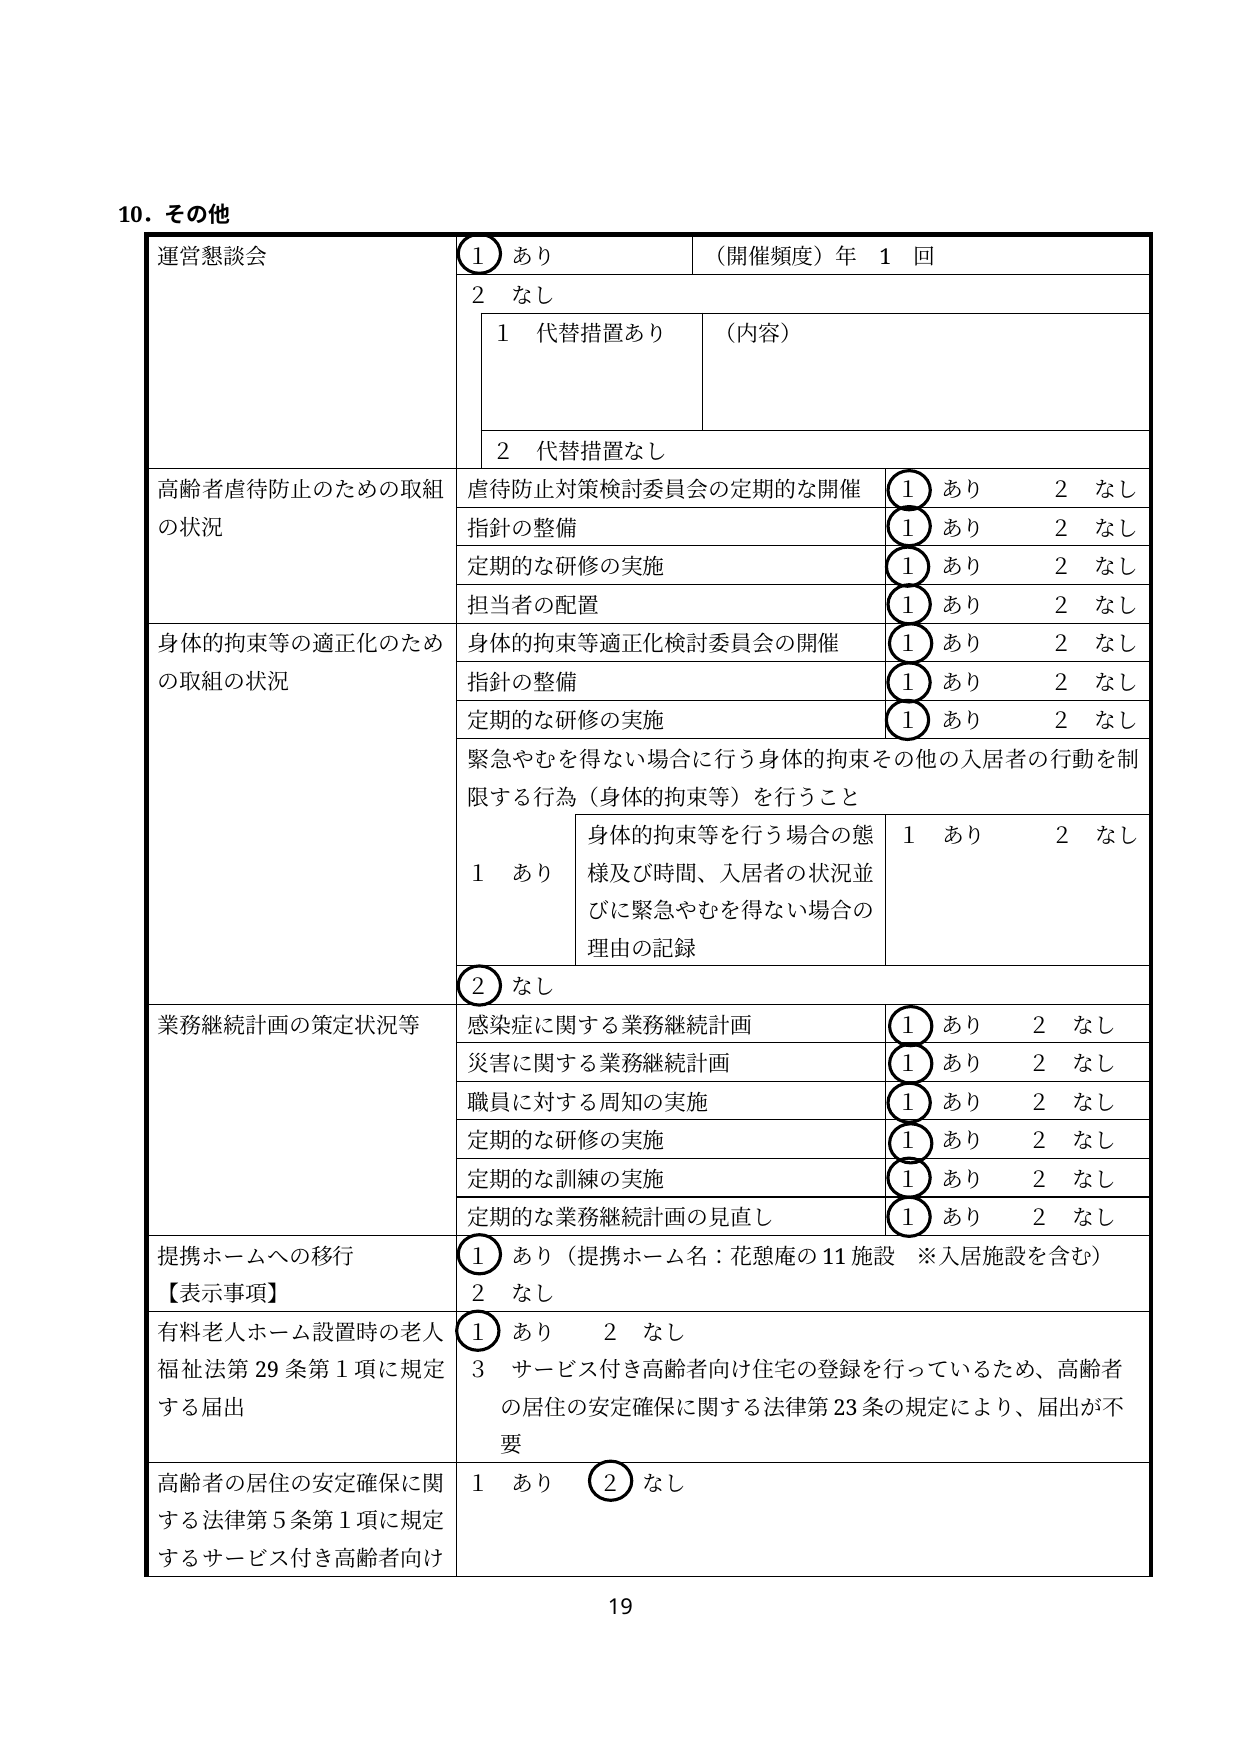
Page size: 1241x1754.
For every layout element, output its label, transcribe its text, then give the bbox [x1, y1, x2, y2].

table_cell 身体的拘束等を行う場合の態様及び時間、入居者の状況並びに緊急やむを得ない場合の理由の記録 [576, 815, 885, 965]
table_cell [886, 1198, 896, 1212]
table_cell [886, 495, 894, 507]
table_header 運営懇談会 [149, 237, 456, 468]
table_cell ２ なし [491, 966, 1149, 1004]
table_cell 担当者の配置 [457, 585, 885, 622]
table_cell １ 代替措置あり [482, 314, 702, 430]
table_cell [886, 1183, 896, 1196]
table_cell １ あり ２ なし [457, 1463, 1149, 1576]
table_cell １ あり ２ なし [920, 701, 1149, 738]
table_cell １ あり ２ なし [921, 662, 1149, 699]
table_cell 定期的な研修の実施 [457, 546, 885, 584]
table_cell 定期的な研修の実施 [457, 701, 885, 738]
table_cell 定期的な訓練の実施 [457, 1159, 885, 1196]
table_cell １ あり ２ なし ３ サービス付き高齢者向け住宅の登録を行っているため、高齢者の居住の安定確保に関する法律第23条の規定により、届出が不要 [457, 1312, 1149, 1462]
table_cell [457, 313, 481, 468]
table_cell １ あり ２ なし [918, 1005, 1149, 1042]
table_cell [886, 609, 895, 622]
table_cell １ あり ２ なし [890, 473, 928, 506]
table_cell ２ 代替措置なし [482, 431, 1149, 468]
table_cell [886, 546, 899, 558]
table_cell １ あり ２ なし [890, 665, 928, 699]
table_cell 職員に対する周知の実施 [457, 1082, 885, 1119]
table_cell 身体的拘束等の適正化のための取組の状況 [149, 624, 456, 1004]
table_cell 災害に関する業務継続計画 [457, 1043, 885, 1081]
table_header （開催頻度）年 1 回 [693, 237, 1149, 274]
table_cell １ あり ２ なし [917, 546, 1149, 584]
table_cell １ あり ２ なし [922, 508, 1149, 545]
table_cell 指針の整備 [457, 508, 885, 545]
table_cell １ あり ２ なし [890, 1199, 928, 1234]
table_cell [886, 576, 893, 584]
table_cell 提携ホームへの移行 【表示事項】 [149, 1236, 456, 1311]
table_cell ２ なし [460, 968, 498, 1003]
table_cell １ あり ２ なし [919, 1120, 1149, 1158]
table_cell １ あり ２ なし [916, 469, 1149, 507]
table_cell １ あり ２ なし [921, 585, 1149, 622]
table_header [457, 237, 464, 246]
table_cell 高齢者虐待防止のための取組の状況 [149, 469, 456, 622]
table_cell １ あり ２ なし [886, 815, 1149, 965]
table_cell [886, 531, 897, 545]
table_header １ あり [489, 237, 692, 274]
table_cell １ あり ２ なし [922, 1159, 1149, 1196]
table_cell １ あり ２ なし [890, 1085, 928, 1119]
table_cell 定期的な業務継続計画の見直し [457, 1198, 885, 1235]
table_cell １ あり ２ なし [923, 1043, 1149, 1081]
table_cell １ あり ２ なし [890, 511, 928, 544]
table_cell １ あり ２ なし [890, 1163, 928, 1195]
table_cell 感染症に関する業務継続計画 [457, 1005, 885, 1042]
table_cell １ あり ２ なし [892, 1009, 930, 1042]
table_cell １ あり（提携ホーム名：花憩庵の11施設 ※入居施設を含む） ２ なし [457, 1236, 1149, 1311]
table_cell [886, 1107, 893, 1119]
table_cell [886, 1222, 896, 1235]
table_cell 有料老人ホーム設置時の老人福祉法第29条第１項に規定する届出 [149, 1312, 456, 1462]
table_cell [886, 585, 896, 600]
table_cell １ あり ２ なし [892, 1047, 930, 1081]
table_cell 緊急やむを得ない場合に行う身体的拘束その他の入居者の行動を制限する行為（身体的拘束等）を行うこと [457, 739, 1149, 814]
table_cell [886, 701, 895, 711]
table_cell １ あり ２ なし [922, 1198, 1149, 1235]
table_cell １ あり ２ なし [889, 703, 926, 737]
table_cell 身体的拘束等適正化検討委員会の開催 [457, 624, 885, 661]
table_header １ あり [460, 237, 498, 271]
table_cell 定期的な研修の実施 [457, 1120, 885, 1158]
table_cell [149, 1463, 456, 1576]
text 10．その他 [118, 194, 1122, 232]
table_cell 業務継続計画の策定状況等 [149, 1005, 456, 1235]
table_cell １ あり ２ なし [892, 626, 930, 661]
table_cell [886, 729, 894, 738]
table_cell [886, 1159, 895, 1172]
table_cell １ あり [457, 814, 575, 965]
table_cell １ あり ２ なし [892, 1126, 930, 1158]
table_cell １ あり ２ なし [890, 588, 928, 622]
table_cell ２ なし [457, 275, 1149, 313]
table_cell １ あり ２ なし [922, 624, 1149, 661]
table_cell １ あり ２ なし [920, 1082, 1149, 1119]
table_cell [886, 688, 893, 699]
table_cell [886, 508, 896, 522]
table_cell （内容） [703, 314, 1149, 430]
table_cell １ あり ２ なし [889, 549, 927, 583]
table_cell 指針の整備 [457, 662, 885, 699]
table_cell 虐待防止対策検討委員会の定期的な開催 [457, 469, 885, 507]
